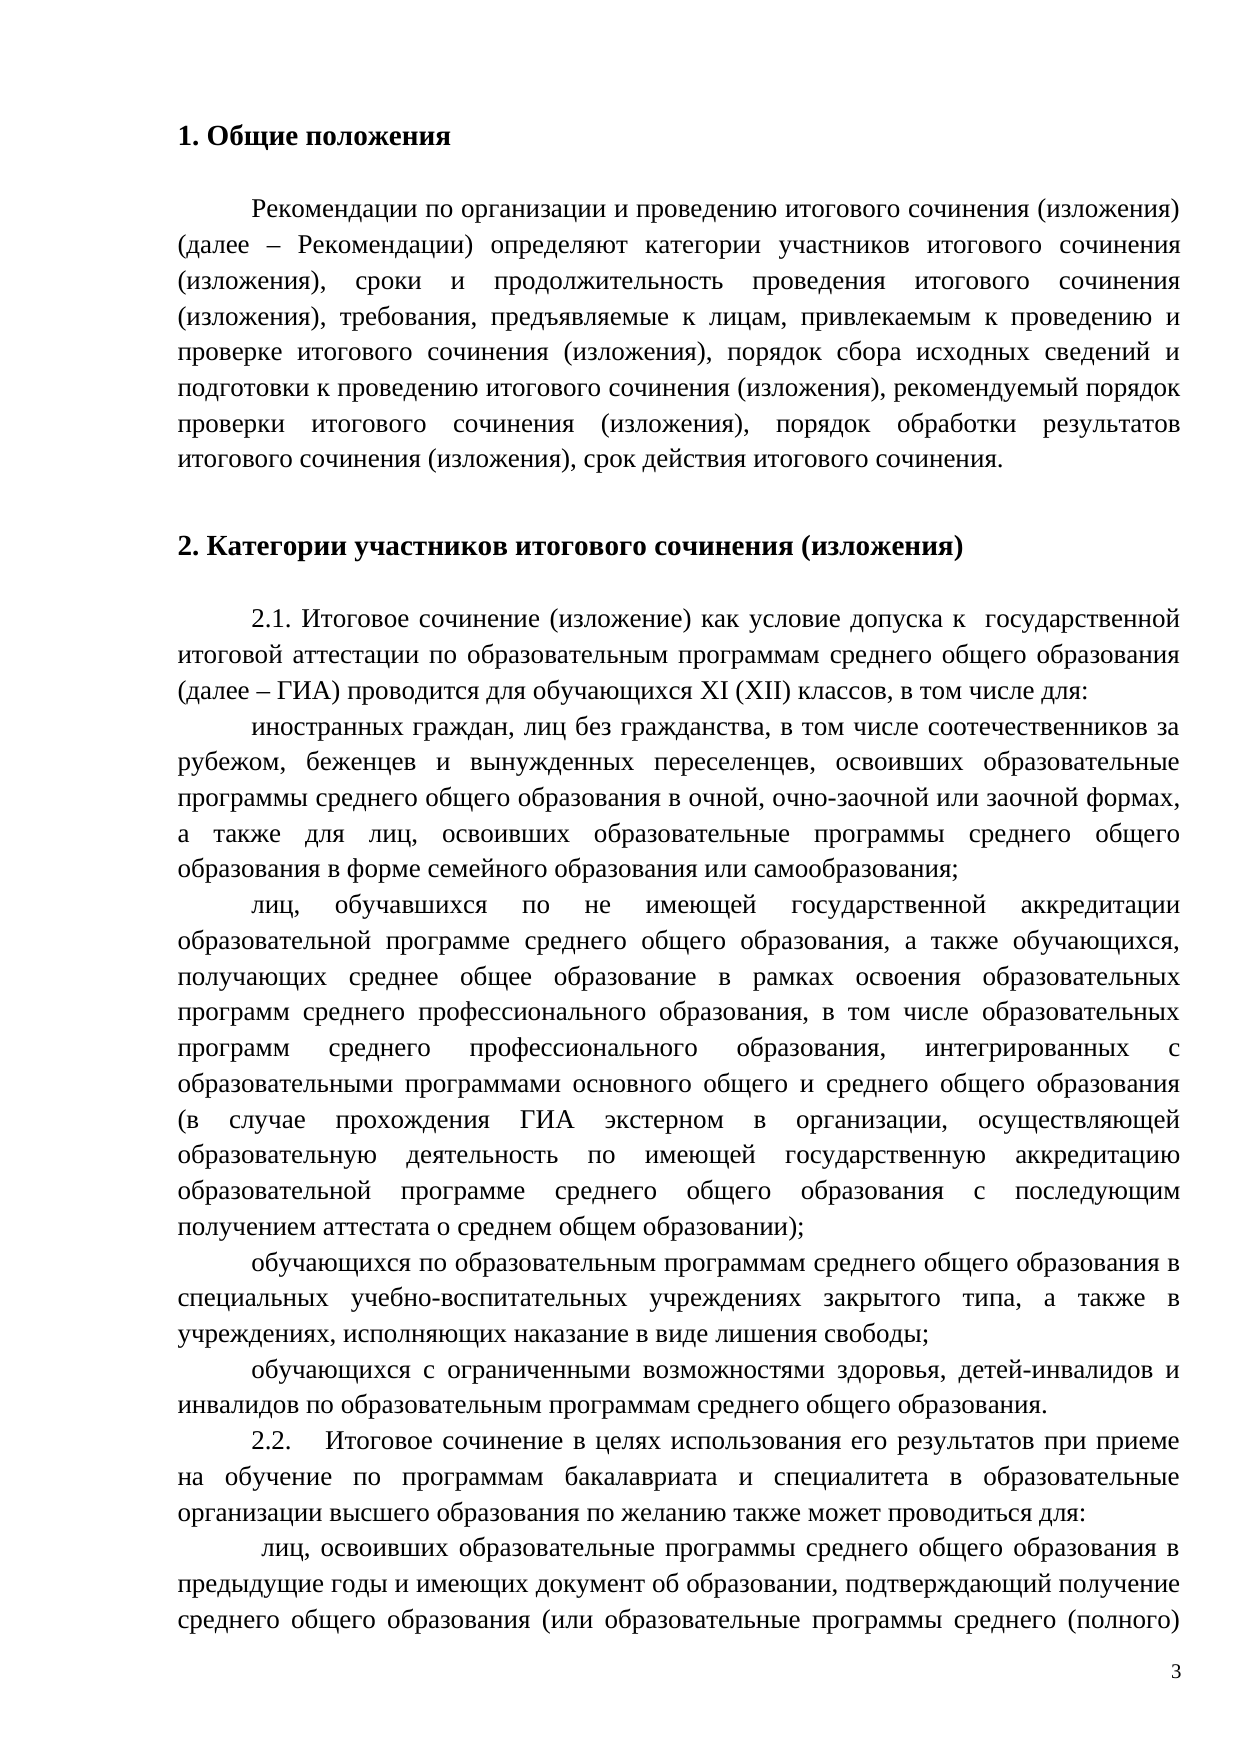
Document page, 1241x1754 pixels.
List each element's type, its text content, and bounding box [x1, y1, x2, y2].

subtitle 1. Общие положения [177, 118, 1181, 152]
text лиц, обучавшихся по не имеющей государственной аккредитации образовательной программе среднего общего образования, а также обучающихся, получающих среднее общее образование в рамках освоения образовательных программ среднего профессионального образования, в том числе образовательных программ среднего профессионального образования, интегрированных с образовательными программами основного общего и среднего общего образования (в случае прохождения ГИА экстерном в организации, осуществляющей образовательную деятельность по имеющей государственную аккредитацию образовательной программе среднего общего образования с последующим получением аттестата о среднем общем образовании); [177, 888, 1181, 1241]
text обучающихся по образовательным программам среднего общего образования в специальных учебно-воспитательных учреждениях закрытого типа, а также в учреждениях, исполняющих наказание в виде лишения свободы; [177, 1246, 1181, 1348]
list Итоговое сочинение в целях использования его результатов при приеме на обучение по программам бакалавриата и специалитета в образовательные организации высшего образования по желанию также может проводиться для: [177, 1424, 1181, 1527]
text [177, 1531, 1181, 1634]
text 2.1. Итоговое сочинение (изложение) как условие допуска к государственной итоговой аттестации по образовательным программам среднего общего образования (далее – ГИА) проводится для обучающихся XI (XII) классов, в том числе для: [177, 602, 1181, 705]
subtitle 2. Категории участников итогового сочинения (изложения) [177, 528, 1181, 562]
text обучающихся с ограниченными возможностями здоровья, детей-инвалидов и инвалидов по образовательным программам среднего общего образования. [177, 1353, 1181, 1420]
text иностранных граждан, лиц без гражданства, в том числе соотечественников за рубежом, беженцев и вынужденных переселенцев, освоивших образовательные программы среднего общего образования в очной, очно-заочной или заочной формах, а также для лиц, освоивших образовательные программы среднего общего образования в форме семейного образования или самообразования; [177, 710, 1181, 884]
text Рекомендации по организации и проведению итогового сочинения (изложения) (далее – Рекомендации) определяют категории участников итогового сочинения (изложения), сроки и продолжительность проведения итогового сочинения (изложения), требования, предъявляемые к лицам, привлекаемым к проведению и проверке итогового сочинения (изложения), порядок сбора исходных сведений и подготовки к проведению итогового сочинения (изложения), рекомендуемый порядок проверки итогового сочинения (изложения), порядок обработки результатов итогового сочинения (изложения), срок действия итогового сочинения. [177, 192, 1181, 474]
